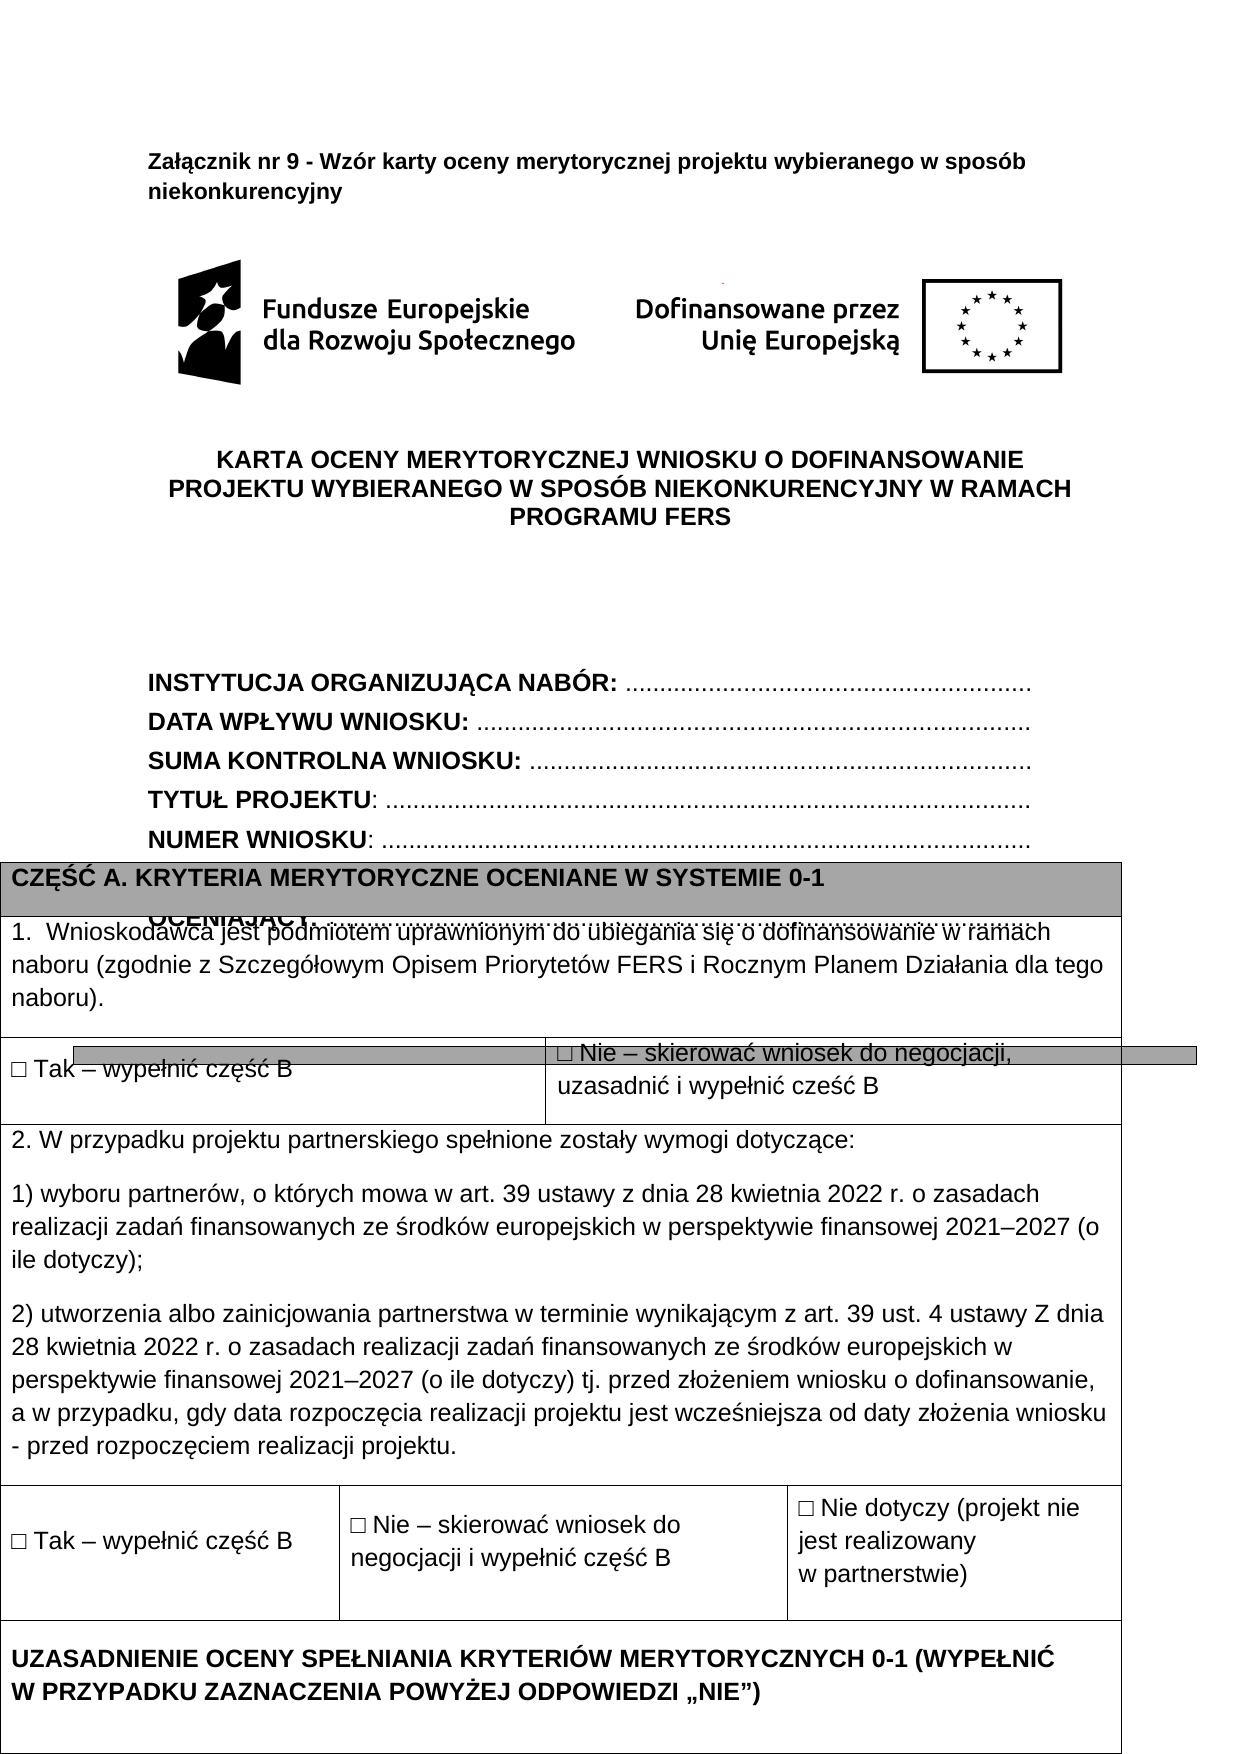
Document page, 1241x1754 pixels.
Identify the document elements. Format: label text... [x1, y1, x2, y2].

text DATA WPŁYWU WNIOSKU: [148, 707, 1093, 736]
table_cell □ Nie – skierować wniosek do negocjacji, uzasadnić i wypełnić cześć B [546, 1038, 1121, 1124]
table_cell 2. W przypadku projektu partnerskiego spełnione zostały wymogi dotyczące: 1) wyboru partnerów, o których mowa w art. 39 ustawy z dnia 28 kwietnia 2022 r. o zasadach realizacji zadań finansowanych ze środków europejskich w perspektywie finansowej 2021–2027 (o ile dotyczy); 2) utworzenia albo zainicjowania partnerstwa w terminie wynikającym z art. 39 ust. 4 ustawy Z dnia 28 kwietnia 2022 r. o zasadach realizacji zadań finansowanych ze środków europejskich w perspektywie finansowej 2021–2027 (o ile dotyczy) tj. przed złożeniem wniosku o dofinansowanie, a w przypadku, gdy data rozpoczęcia realizacji projektu jest wcześniejsza od daty złożenia wniosku - przed rozpoczęciem realizacji projektu. [1, 1125, 1121, 1484]
picture [147, 228, 1093, 416]
text INSTYTUCJA ORGANIZUJĄCA NABÓR: [148, 668, 1093, 696]
text TYTUŁ PROJEKTU: [148, 786, 1093, 814]
table_cell □ Tak – wypełnić część B [1, 1486, 339, 1620]
text Załącznik nr 9 - Wzór karty oceny merytorycznej projektu wybieranego w sposób niekonkurencyjny [148, 148, 1093, 204]
table_cell □ Nie – skierować wniosek do negocjacji i wypełnić część B [340, 1486, 787, 1620]
table_cell UZASADNIENIE OCENY SPEŁNIANIA KRYTERIÓW MERYTORYCZNYCH 0-1 (WYPEŁNIĆ W PRZYPADKU ZAZNACZENIA POWYŻEJ ODPOWIEDZI „NIE”) [1, 1621, 1121, 1753]
table_cell □ Nie dotyczy (projekt nie jest realizowany w partnerstwie) [788, 1486, 1121, 1620]
table_header CZĘŚĆ A. KRYTERIA MERYTORYCZNE OCENIANE W SYSTEMIE 0-1 [1, 863, 1121, 916]
text NUMER WNIOSKU: [148, 825, 1093, 853]
table_cell 1. Wnioskodawca jest podmiotem uprawnionym do ubiegania się o dofinansowanie w ramach naboru (zgodnie z Szczegółowym Opisem Priorytetów FERS i Rocznym Planem Działania dla tego naboru). [1, 917, 1121, 1037]
text KARTA OCENY MERYTORYCZNEJ WNIOSKU O DOFINANSOWANIE PROJEKTU WYBIERANEGO W SPOSÓB NIEKONKURENCYJNY W RAMACH PROGRAMU FERS [148, 445, 1093, 531]
text SUMA KONTROLNA WNIOSKU: [148, 746, 1093, 775]
table_cell □ Tak – wypełnić część B [1, 1038, 545, 1124]
